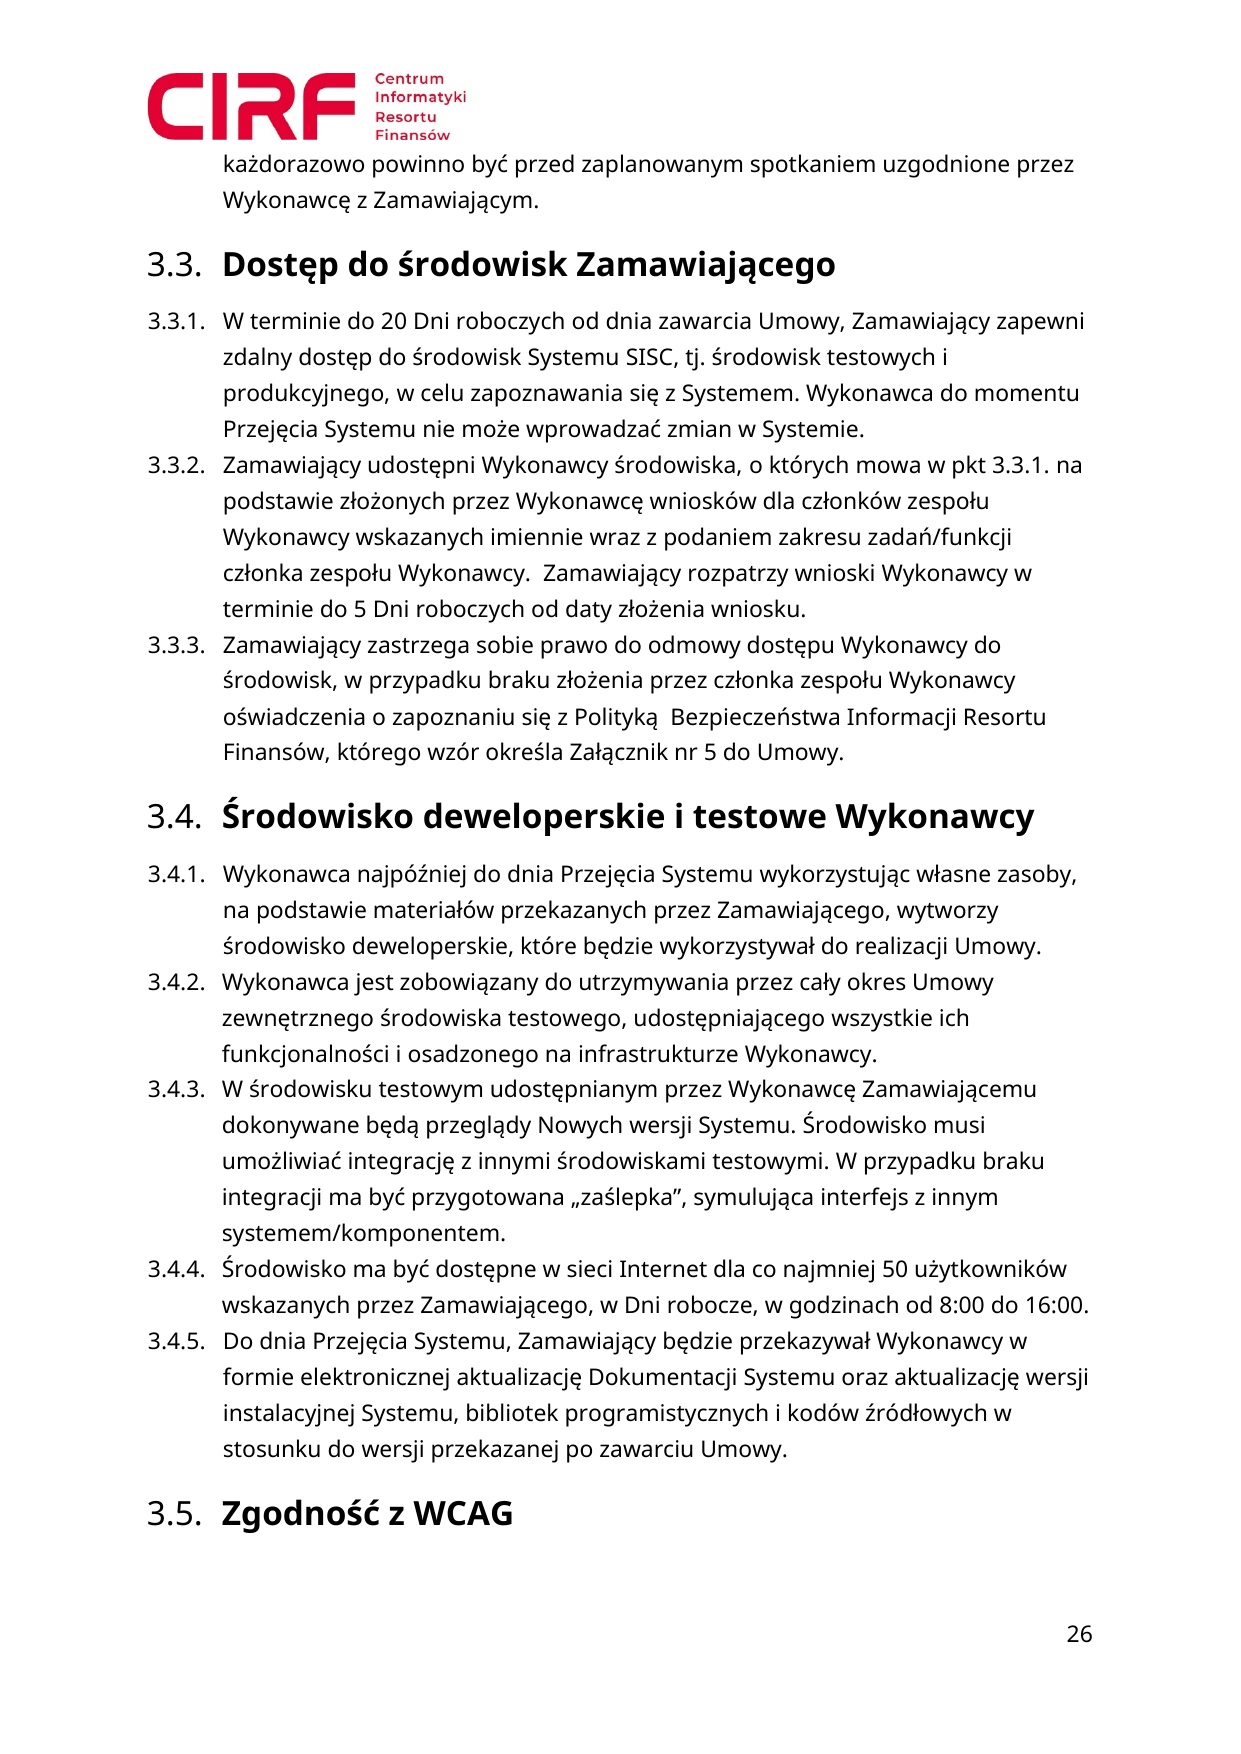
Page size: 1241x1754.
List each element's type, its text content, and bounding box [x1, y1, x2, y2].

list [148, 148, 1092, 215]
list Wykonawca jest zobowiązany do utrzymywania przez cały okres Umowy zewnętrznego środowiska testowego, udostępniającego wszystkie ich funkcjonalności i osadzonego na infrastrukturze Wykonawcy. [148, 966, 1092, 1069]
subtitle Zgodność z WCAG [147, 1489, 1092, 1535]
subtitle Dostęp do środowisk Zamawiającego [147, 240, 1092, 286]
list Zamawiający udostępni Wykonawcy środowiska, o których mowa w pkt 3.3.1. na podstawie złożonych przez Wykonawcę wniosków dla członków zespołu Wykonawcy wskazanych imiennie wraz z podaniem zakresu zadań/funkcji członka zespołu Wykonawcy. Zamawiający rozpatrzy wnioski Wykonawcy w terminie do 5 Dni roboczych od daty złożenia wniosku. [148, 449, 1092, 624]
list Wykonawca najpóźniej do dnia Przejęcia Systemu wykorzystując własne zasoby, na podstawie materiałów przekazanych przez Zamawiającego, wytworzy środowisko deweloperskie, które będzie wykorzystywał do realizacji Umowy. [148, 858, 1092, 961]
subtitle Środowisko deweloperskie i testowe Wykonawcy [147, 793, 1092, 838]
list W terminie do 20 Dni roboczych od dnia zawarcia Umowy, Zamawiający zapewni zdalny dostęp do środowisk Systemu SISC, tj. środowisk testowych i produkcyjnego, w celu zapoznawania się z Systemem. Wykonawca do momentu Przejęcia Systemu nie może wprowadzać zmian w Systemie. [148, 305, 1092, 444]
list Do dnia Przejęcia Systemu, Zamawiający będzie przekazywał Wykonawcy w formie elektronicznej aktualizację Dokumentacji Systemu oraz aktualizację wersji instalacyjnej Systemu, bibliotek programistycznych i kodów źródłowych w stosunku do wersji przekazanej po zawarciu Umowy. [148, 1325, 1092, 1464]
list Środowisko ma być dostępne w sieci Internet dla co najmniej 50 użytkowników wskazanych przez Zamawiającego, w Dni robocze, w godzinach od 8:00 do 16:00. [148, 1253, 1092, 1320]
list W środowisku testowym udostępnianym przez Wykonawcę Zamawiającemu dokonywane będą przeglądy Nowych wersji Systemu. Środowisko musi umożliwiać integrację z innymi środowiskami testowymi. W przypadku braku integracji ma być przygotowana „zaślepka”, symulująca interfejs z innym systemem/komponentem. [148, 1073, 1092, 1248]
list Zamawiający zastrzega sobie prawo do odmowy dostępu Wykonawcy do środowisk, w przypadku braku złożenia przez członka zespołu Wykonawcy oświadczenia o zapoznaniu się z Polityką Bezpieczeństwa Informacji Resortu Finansów, którego wzór określa Załącznik nr 5 do Umowy. [148, 628, 1092, 768]
picture [147, 73, 466, 140]
